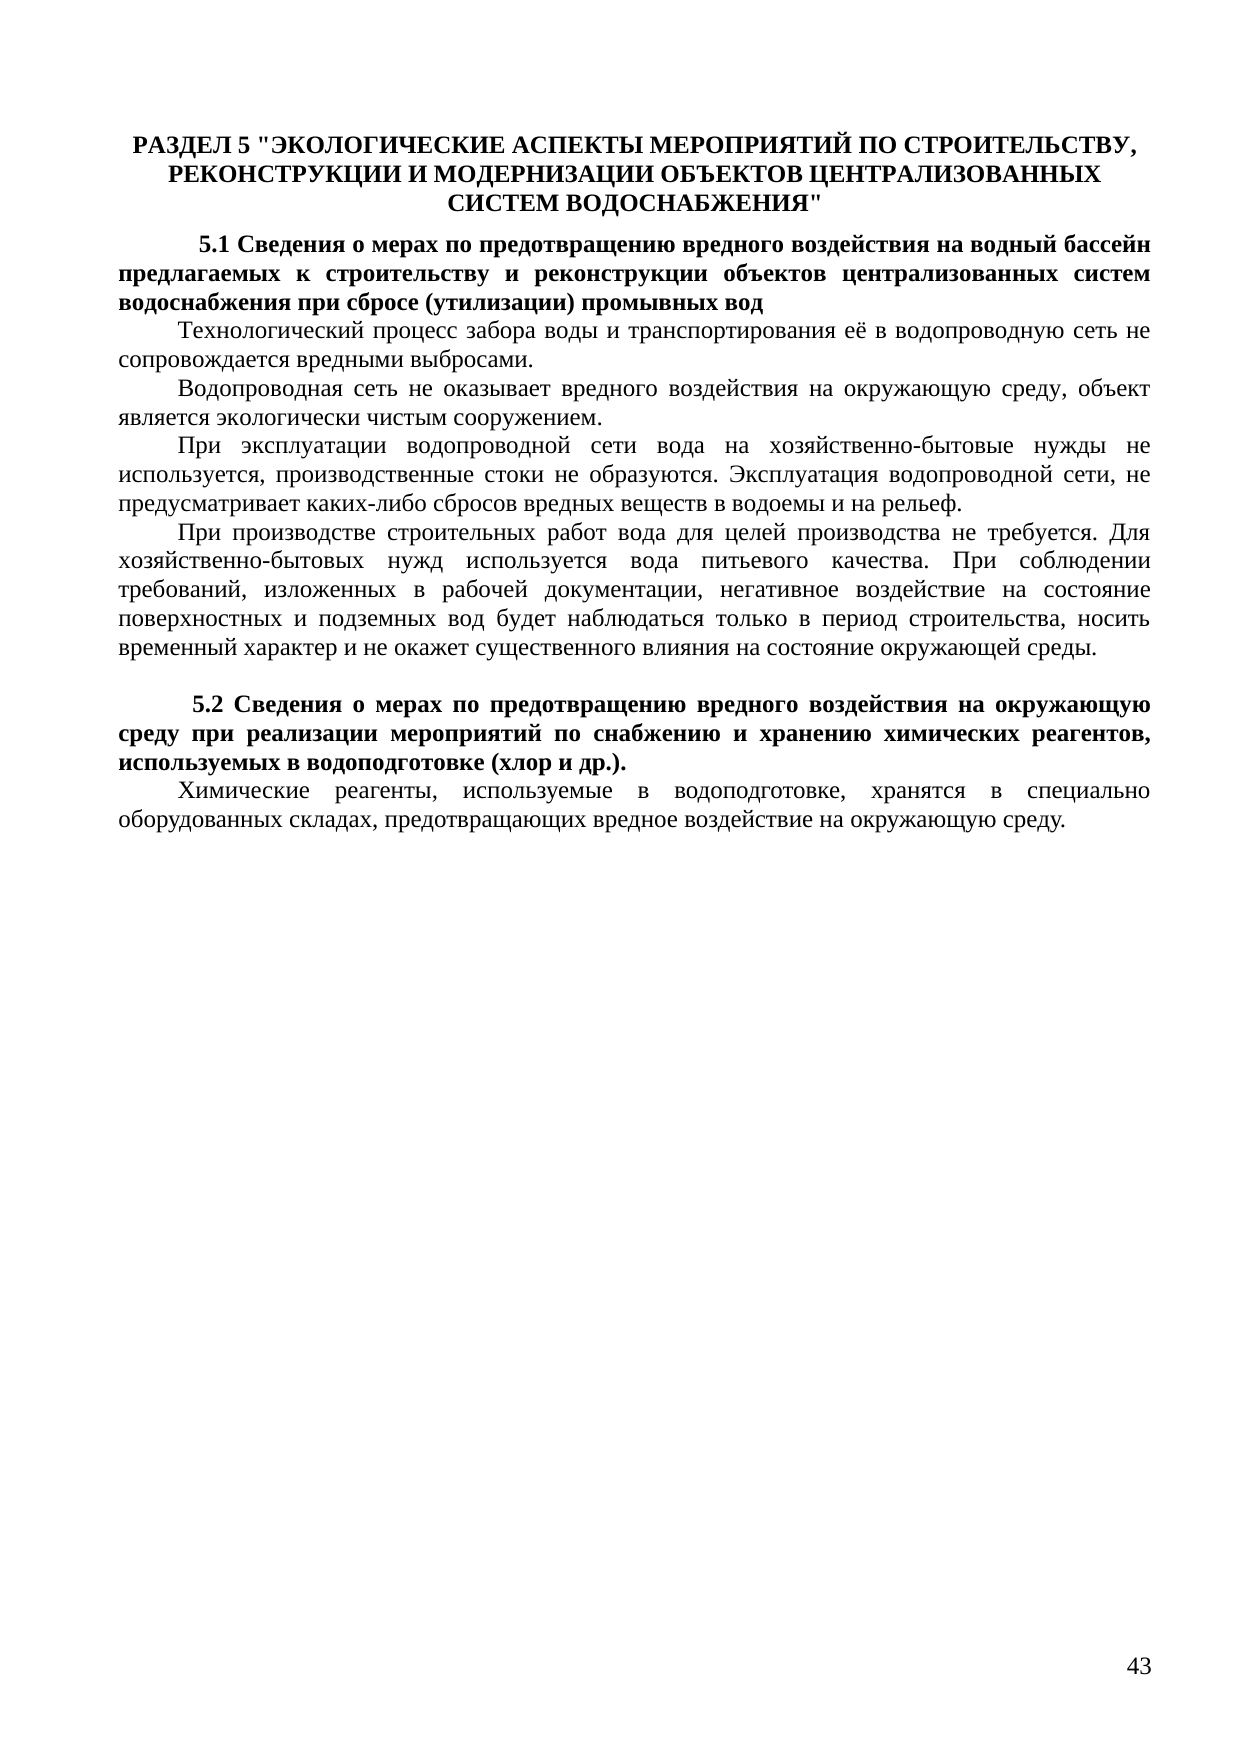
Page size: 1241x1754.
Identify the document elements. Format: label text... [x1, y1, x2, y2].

text При эксплуатации водопроводной сети вода на хозяйственно-бытовые нужды не используется, производственные стоки не образуются. Эксплуатация водопроводной сети, не предусматривает каких-либо сбросов вредных веществ в водоемы и на рельеф. [118, 431, 1152, 517]
text При производстве строительных работ вода для целей производства не требуется. Для хозяйственно-бытовых нужд используется вода питьевого качества. При соблюдении требований, изложенных в рабочей документации, негативное воздействие на состояние поверхностных и подземных вод будет наблюдаться только в период строительства, носить временный характер и не окажет существенного влияния на состояние окружающей среды. [118, 517, 1152, 661]
subtitle 5.1 Сведения о мерах по предотвращению вредного воздействия на водный бассейн предлагаемых к строительству и реконструкции объектов централизованных систем водоснабжения при сбросе (утилизации) промывных вод [118, 229, 1152, 316]
subtitle 5.2 Сведения о мерах по предотвращению вредного воздействия на окружающую среду при реализации мероприятий по снабжению и хранению химических реагентов, используемых в водоподготовке (хлор и др.). [118, 689, 1152, 776]
subtitle Раздел 5 "Экологические аспекты мероприятий по строительству, реконструкции и модернизации объектов централизованных систем водоснабжения" [118, 131, 1152, 217]
text Водопроводная сеть не оказывает вредного воздействия на окружающую среду, объект является экологически чистым сооружением. [118, 373, 1152, 431]
text Химические реагенты, используемые в водоподготовке, хранятся в специально оборудованных складах, предотвращающих вредное воздействие на окружающую среду. [118, 776, 1152, 833]
text Технологический процесс забора воды и транспортирования её в водопроводную сеть не сопровождается вредными выбросами. [118, 316, 1152, 373]
